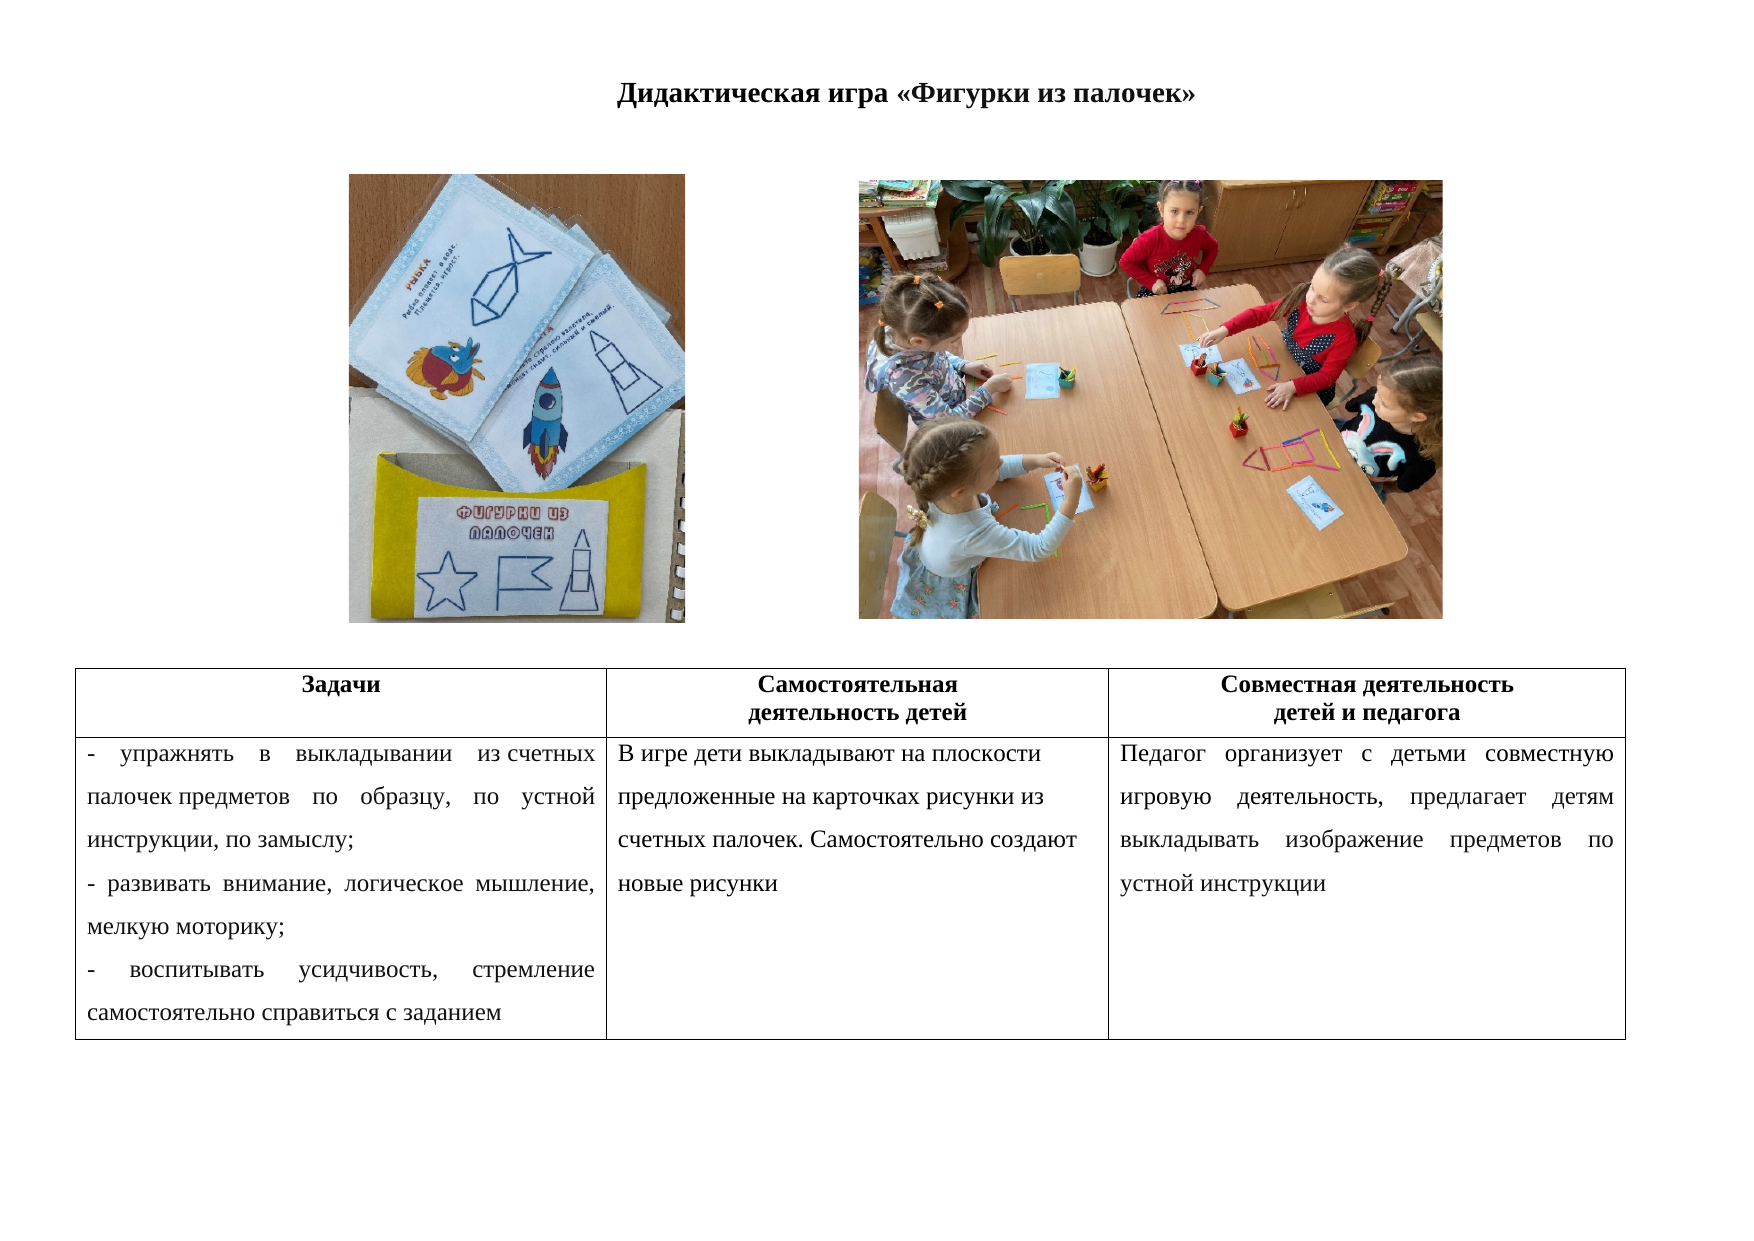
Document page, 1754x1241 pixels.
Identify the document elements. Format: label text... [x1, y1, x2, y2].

table_cell Педагог организует с детьми совместную игровую деятельность, предлагает детям выкладывать изображение предметов по устной инструкции [1109, 738, 1625, 1039]
table_header Самостоятельная деятельность детей [607, 669, 1108, 737]
picture [348, 174, 686, 623]
table_cell - упражнять в выкладывании из счетных палочек предметов по образцу, по устной инструкции, по замыслу; - развивать внимание, логическое мышление, мелкую моторику; - воспитывать усидчивость, стремление самостоятельно справиться с заданием [76, 738, 606, 1039]
table_header Задачи [76, 669, 606, 737]
picture [858, 180, 1443, 619]
table_cell В игре дети выкладывают на плоскости предложенные на карточках рисунки из счетных палочек. Самостоятельно создают новые рисунки [607, 738, 1108, 1039]
text Дидактическая игра «Фигурки из палочек» [134, 75, 1679, 108]
table_header Совместная деятельность детей и педагога [1109, 669, 1625, 737]
